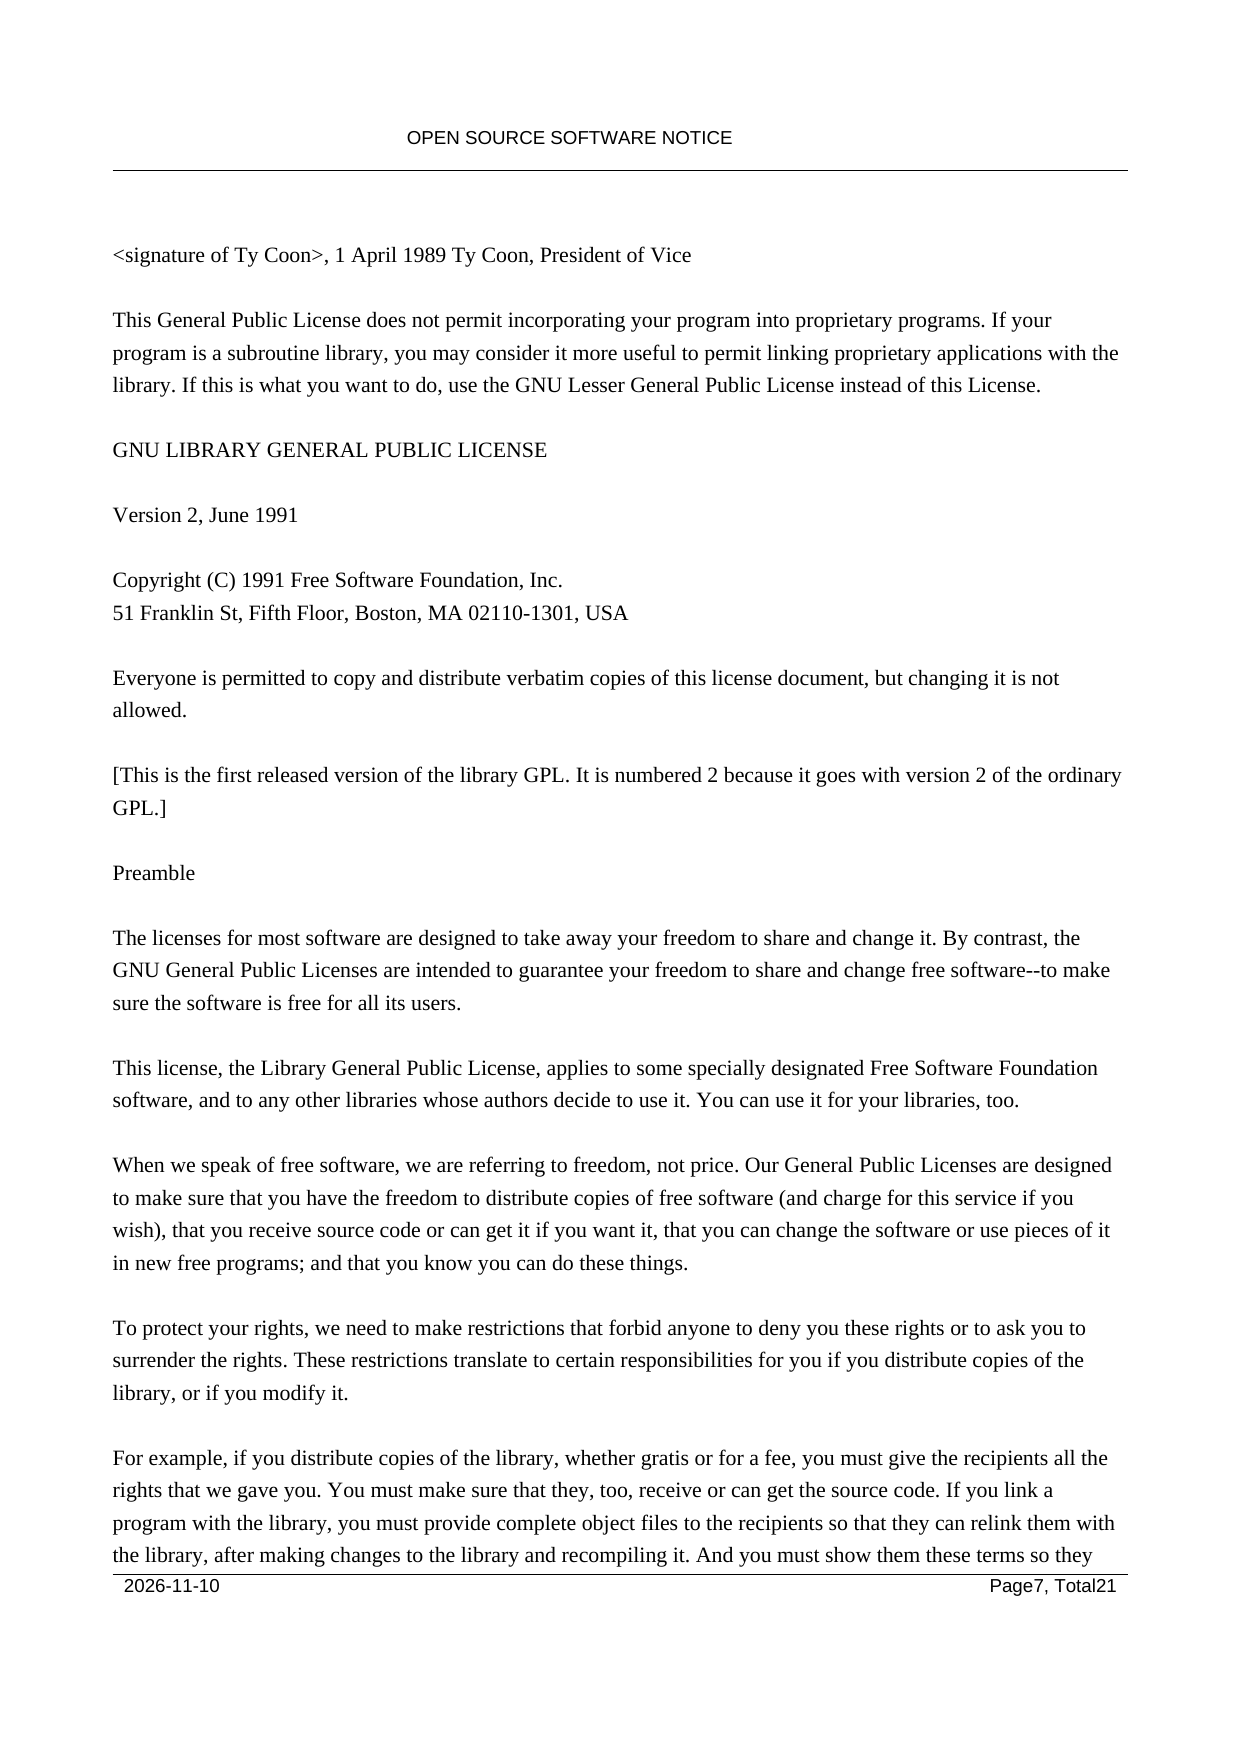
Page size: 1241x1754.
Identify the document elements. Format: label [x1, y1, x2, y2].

text [112, 206, 1128, 1571]
